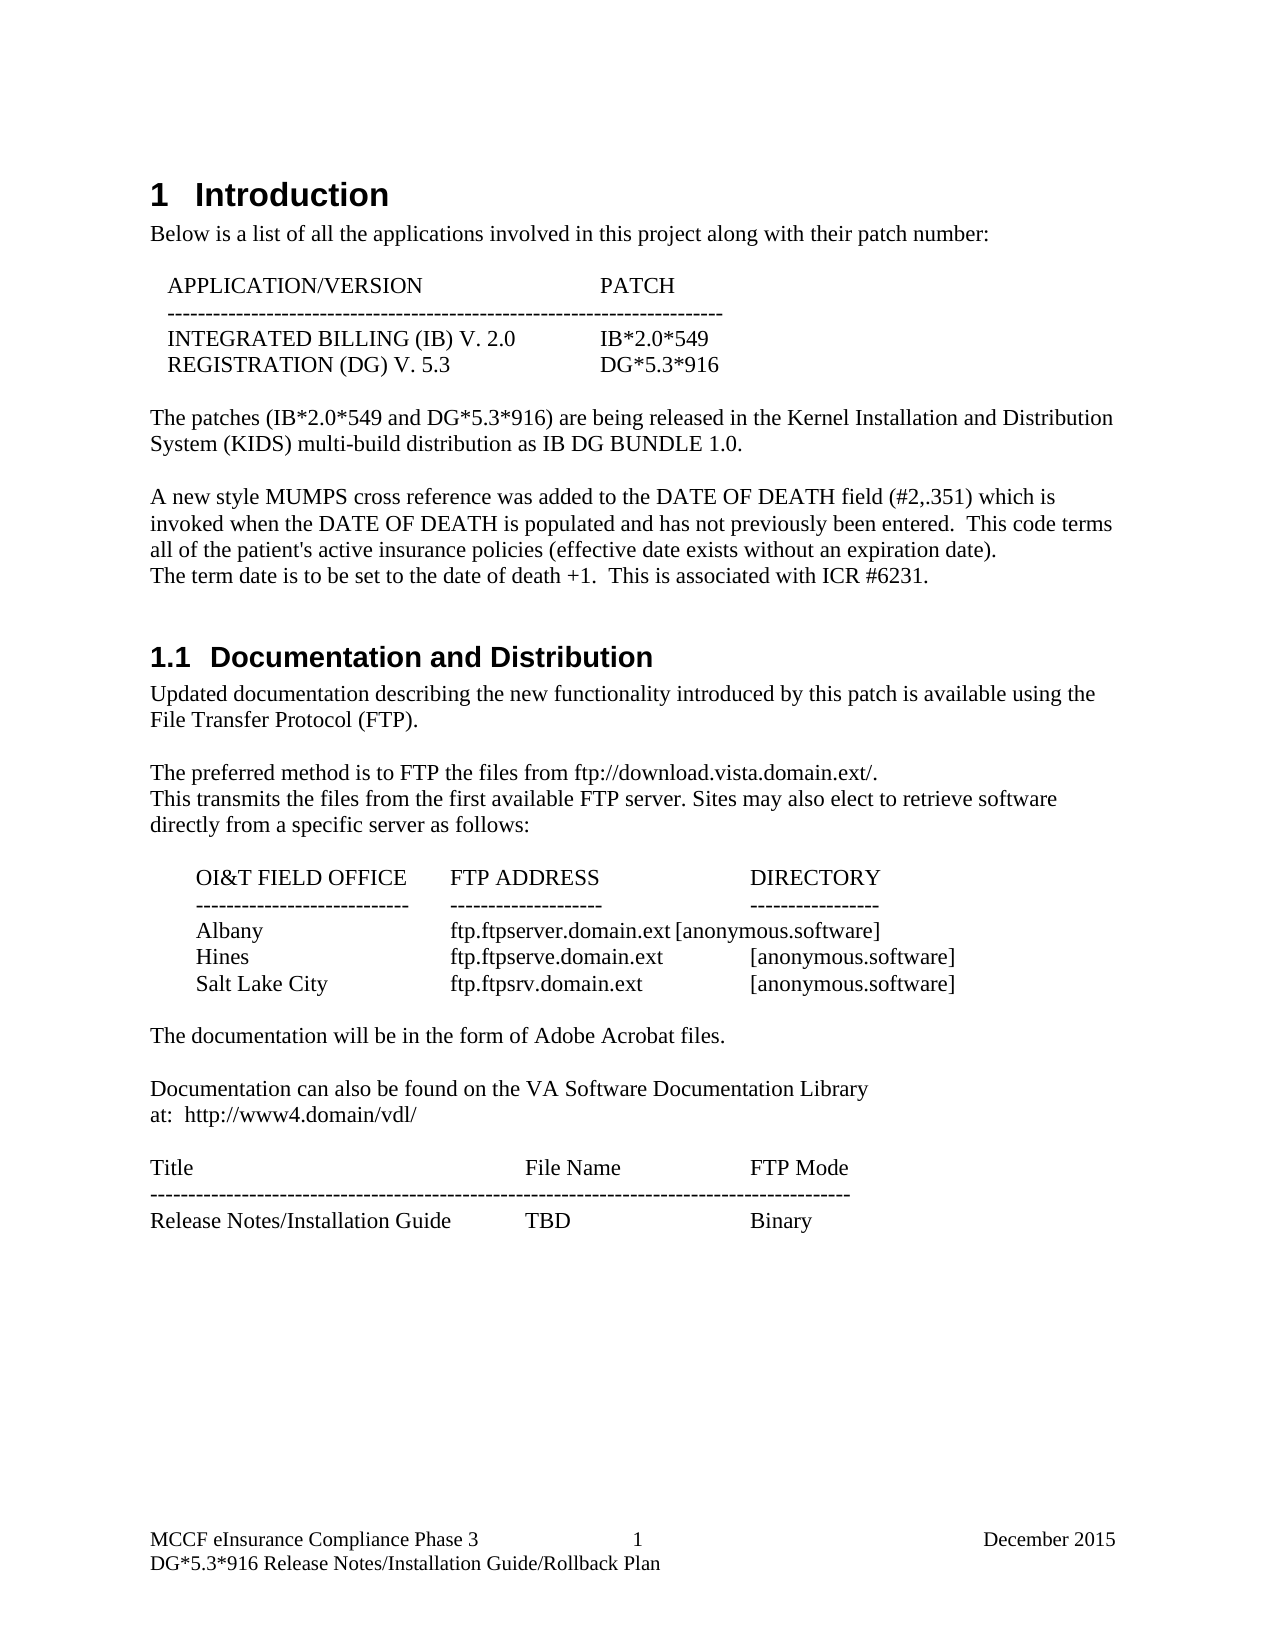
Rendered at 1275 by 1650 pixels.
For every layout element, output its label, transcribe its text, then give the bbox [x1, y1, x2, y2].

text at: http://www4.domain/vdl/ [150, 1101, 1125, 1128]
text Title File Name FTP Mode [150, 1154, 1125, 1181]
text The documentation will be in the form of Adobe Acrobat files. [150, 1022, 1125, 1049]
text Below is a list of all the applications involved in this project along with their patch number: [150, 220, 1125, 246]
text ---------------------------- -------------------- ----------------- [150, 891, 1125, 917]
text Hines ftp.ftpserve.domain.ext [anonymous.software] [150, 943, 1125, 970]
text This transmits the files from the first available FTP server. Sites may also elect to retrieve software directly from a specific server as follows: [150, 785, 1125, 838]
text The term date is to be set to the date of death +1. This is associated with ICR #6231. [150, 562, 1125, 589]
text Release Notes/Installation Guide TBD Binary [150, 1207, 1125, 1233]
text INTEGRATED BILLING (IB) V. 2.0 IB*2.0*549 [150, 325, 1125, 351]
text Salt Lake City ftp.ftpsrv.domain.ext [anonymous.software] [150, 970, 1125, 996]
text The patches (IB*2.0*549 and DG*5.3*916) are being released in the Kernel Installation and Distribution System (KIDS) multi-build distribution as IB DG BUNDLE 1.0. [150, 404, 1125, 457]
text OI&T FIELD OFFICE FTP ADDRESS DIRECTORY [150, 864, 1125, 891]
text The preferred method is to FTP the files from ftp://download.vista.domain.ext/. [150, 759, 1125, 785]
text A new style MUMPS cross reference was added to the DATE OF DEATH field (#2,.351) which is invoked when the DATE OF DEATH is populated and has not previously been entered. This code terms all of the patient's active insurance policies (effective date exists without an expiration date). [150, 483, 1125, 562]
text ------------------------------------------------------------------------- [150, 299, 1125, 325]
text Documentation can also be found on the VA Software Documentation Library [150, 1075, 1125, 1101]
text Updated documentation describing the new functionality introduced by this patch is available using the File Transfer Protocol (FTP). [150, 680, 1125, 732]
text APPLICATION/VERSION PATCH [150, 272, 1125, 299]
text Albany ftp.ftpserver.domain.ext [anonymous.software] [150, 917, 1125, 943]
subtitle Documentation and Distribution [150, 640, 1125, 673]
text -------------------------------------------------------------------------------------------- [150, 1181, 1125, 1207]
subtitle Introduction [150, 175, 1125, 213]
text REGISTRATION (DG) V. 5.3 DG*5.3*916 [150, 351, 1125, 378]
